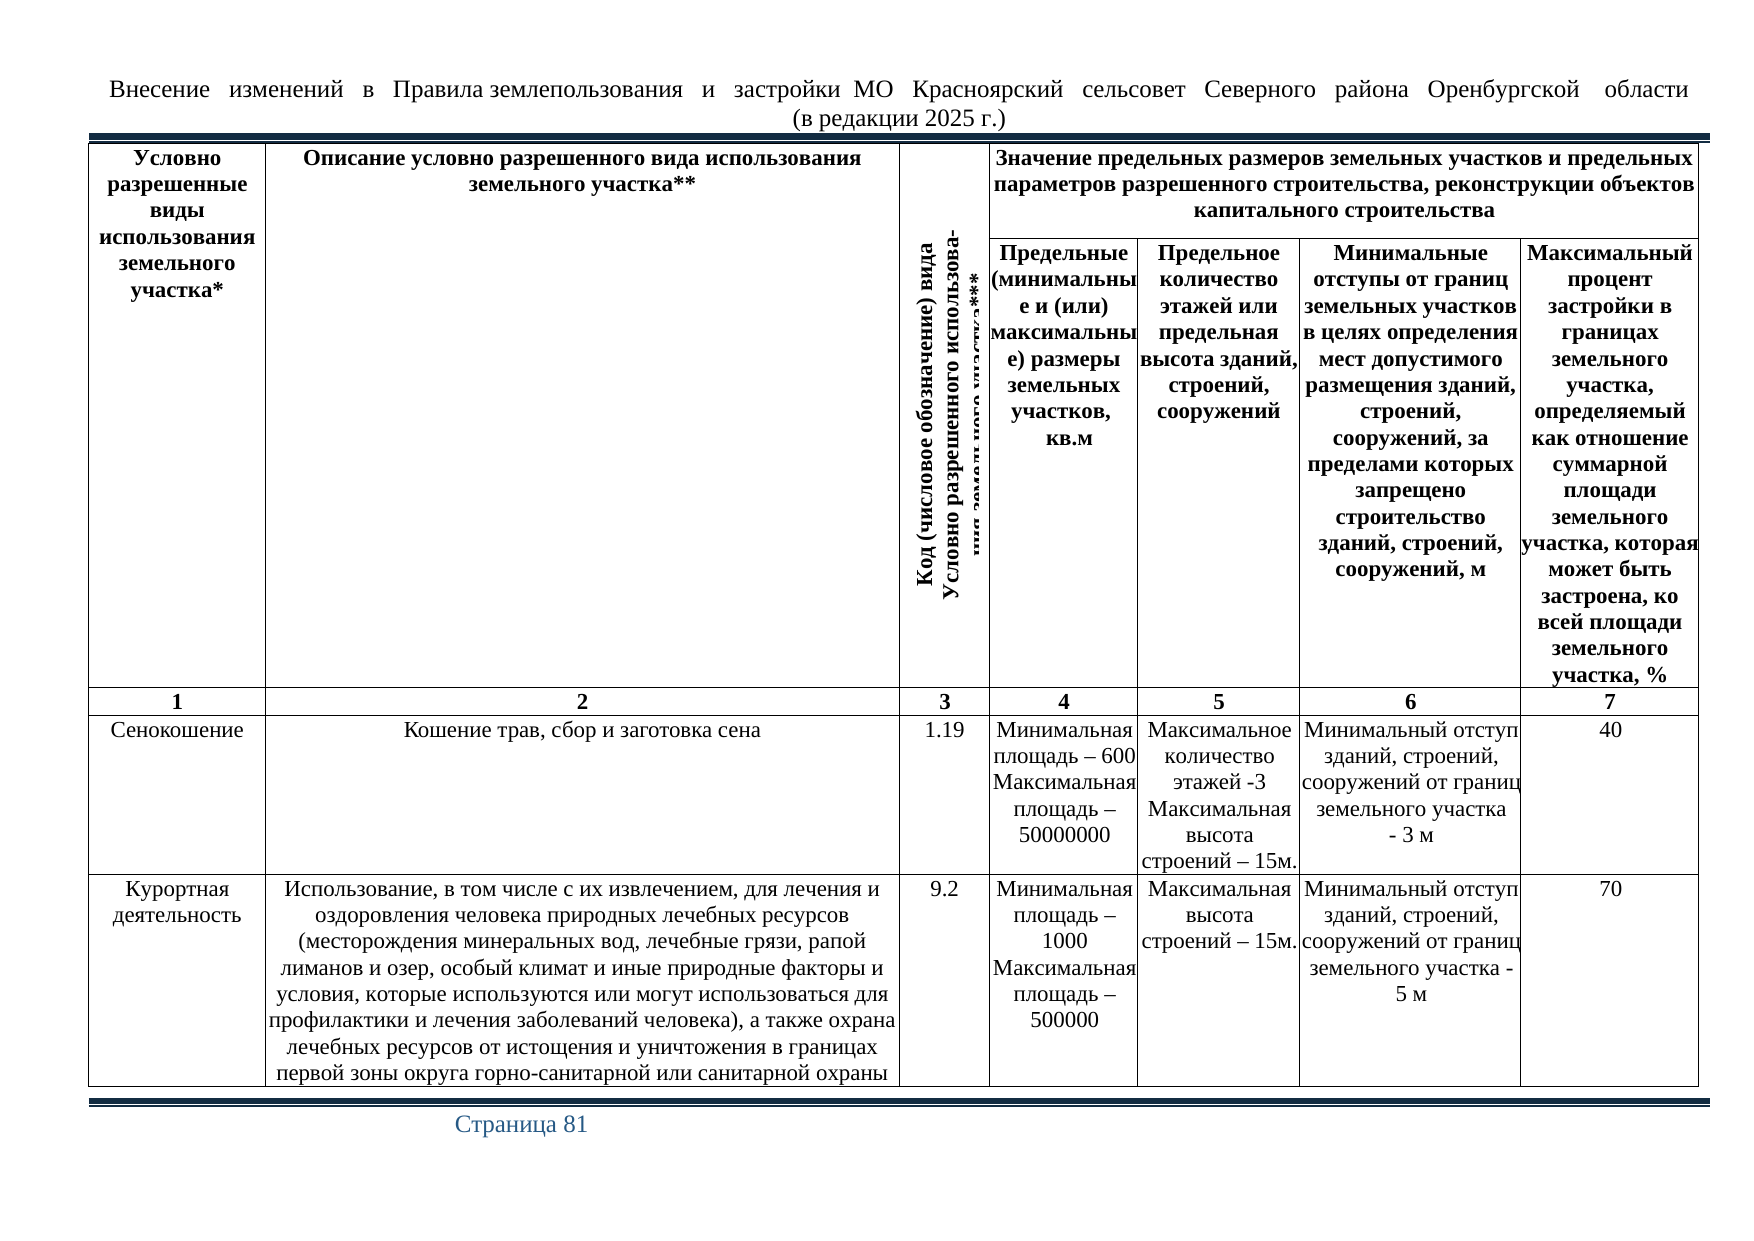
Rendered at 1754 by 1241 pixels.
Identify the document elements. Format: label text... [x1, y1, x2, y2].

table_header Описание условно разрешенного вида использования земельного участка** [266, 144, 899, 687]
table_cell Максимальное количество этажей -3 Максимальная высота строений – 15м. [1138, 716, 1299, 874]
table_cell Предельные (минимальные и (или) максимальные) размеры земельных участков, кв.м [990, 239, 1137, 687]
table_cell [89, 875, 265, 1086]
table_header Код (числовое обозначение) вида Условно разрешенного использова- ния земельного участка*** [900, 144, 989, 687]
table_cell Кошение трав, сбор и заготовка сена [266, 716, 899, 874]
table_cell 7 [1521, 688, 1698, 714]
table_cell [990, 875, 1137, 1086]
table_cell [1300, 875, 1520, 1086]
table_cell 40 [1521, 716, 1698, 874]
table_cell 2 [266, 688, 899, 714]
table_cell Минимальная площадь – 600 Максимальная площадь – 50000000 [990, 716, 1137, 874]
table_cell Минимальные отступы от границ земельных участков в целях определения мест допустимого размещения зданий, строений, сооружений, за пределами которых запрещено строительство зданий, строений, сооружений, м [1300, 239, 1520, 687]
table_cell 5 [1138, 688, 1299, 714]
table_cell Предельное количество этажей или предельная высота зданий, строений, сооружений [1138, 239, 1299, 687]
table_cell Сенокошение [89, 716, 265, 874]
table_cell 1.19 [900, 716, 989, 874]
table_cell 4 [990, 688, 1137, 714]
table_cell Максимальный процент застройки в границах земельного участка, определяемый как отношение суммарной площади земельного участка, которая может быть застроена, ко всей площади земельного участка, % [1521, 239, 1698, 687]
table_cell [266, 875, 899, 1086]
table_header Условно разрешенные виды использования земельного участка* [89, 144, 265, 687]
table_cell 3 [900, 688, 989, 714]
table_header Значение предельных размеров земельных участков и предельных параметров разрешенного строительства, реконструкции объектов капитального строительства [990, 144, 1698, 238]
table_cell 6 [1300, 688, 1520, 714]
table_cell 9.2 [900, 875, 989, 1086]
table_cell Минимальный отступ зданий, строений, сооружений от границ земельного участка - 3 м [1300, 716, 1520, 874]
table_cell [1138, 875, 1299, 1086]
table_cell 1 [89, 688, 265, 714]
table_cell 70 [1521, 875, 1698, 1086]
